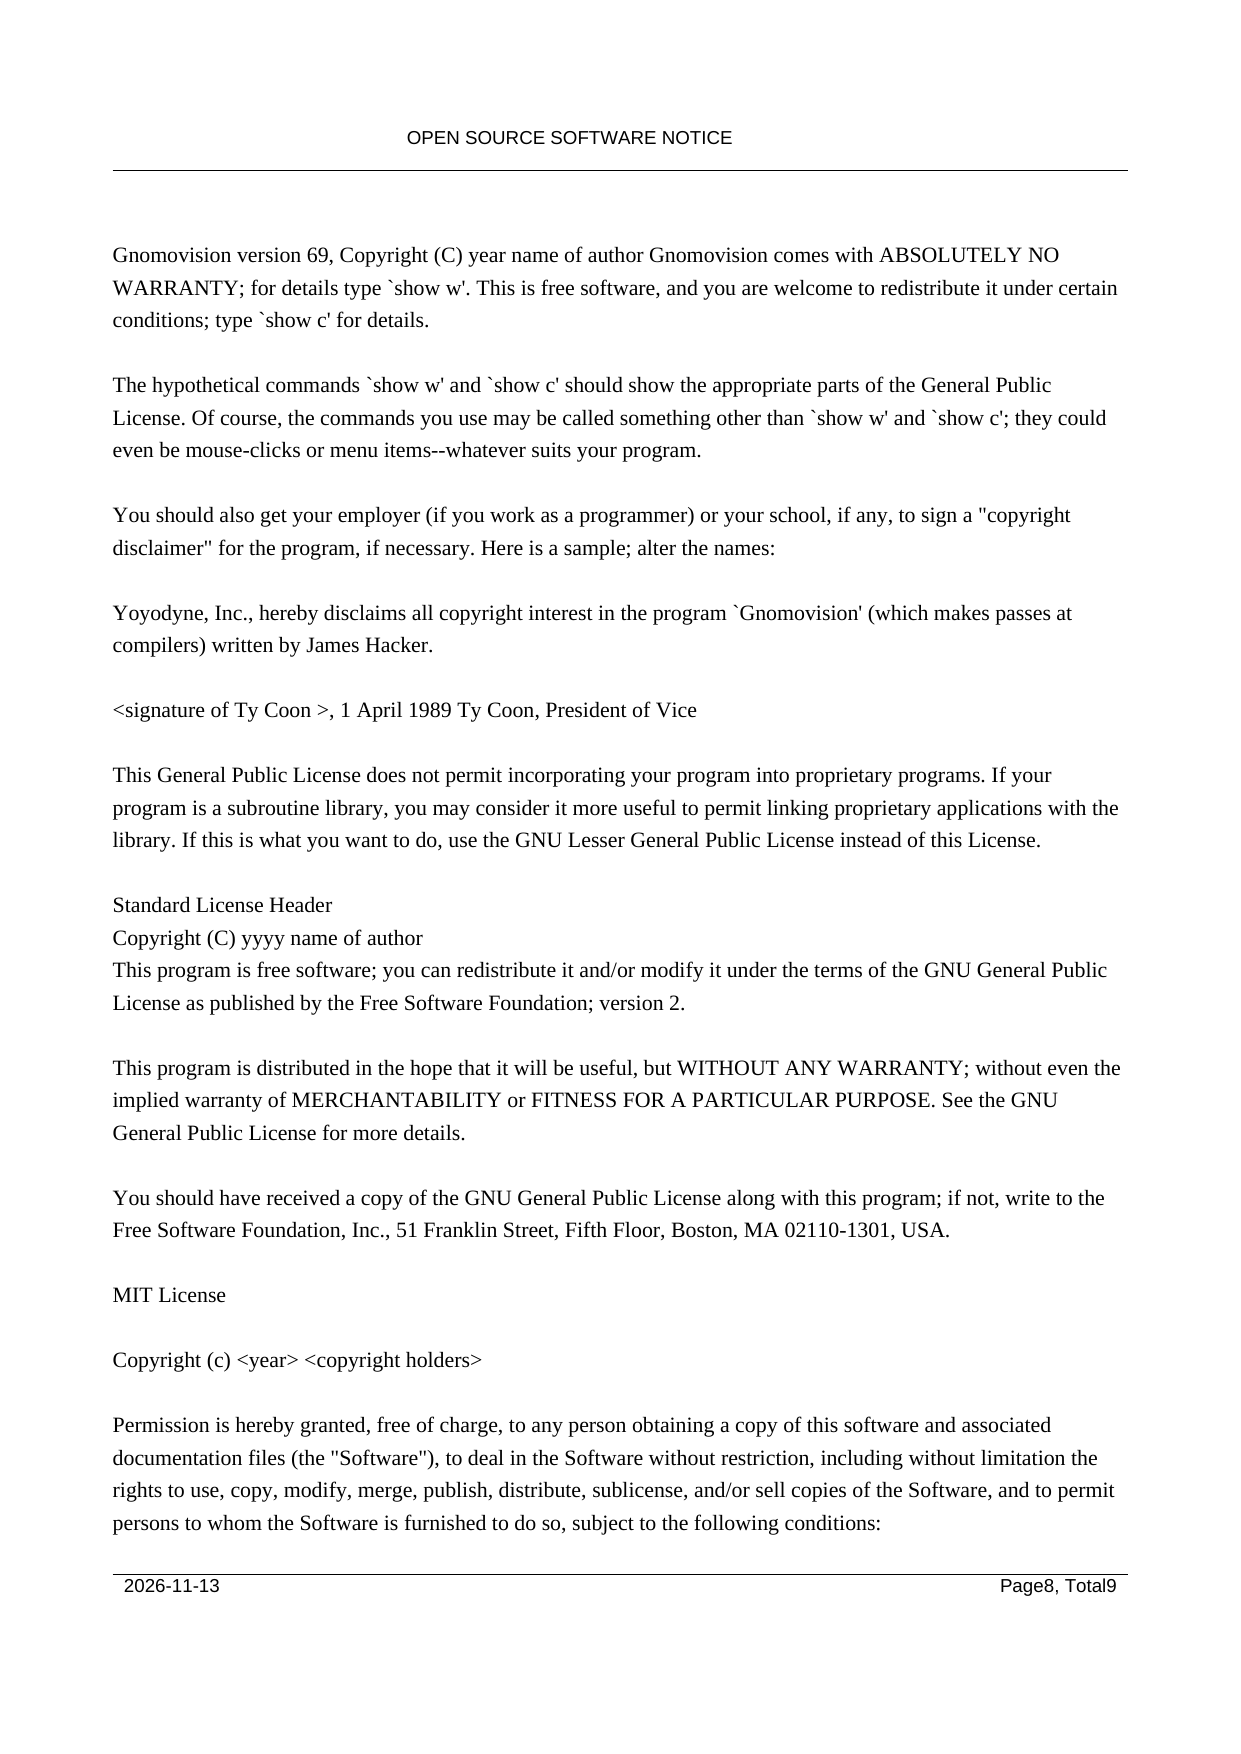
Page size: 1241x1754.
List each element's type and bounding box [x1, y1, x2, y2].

text [112, 206, 1128, 1539]
